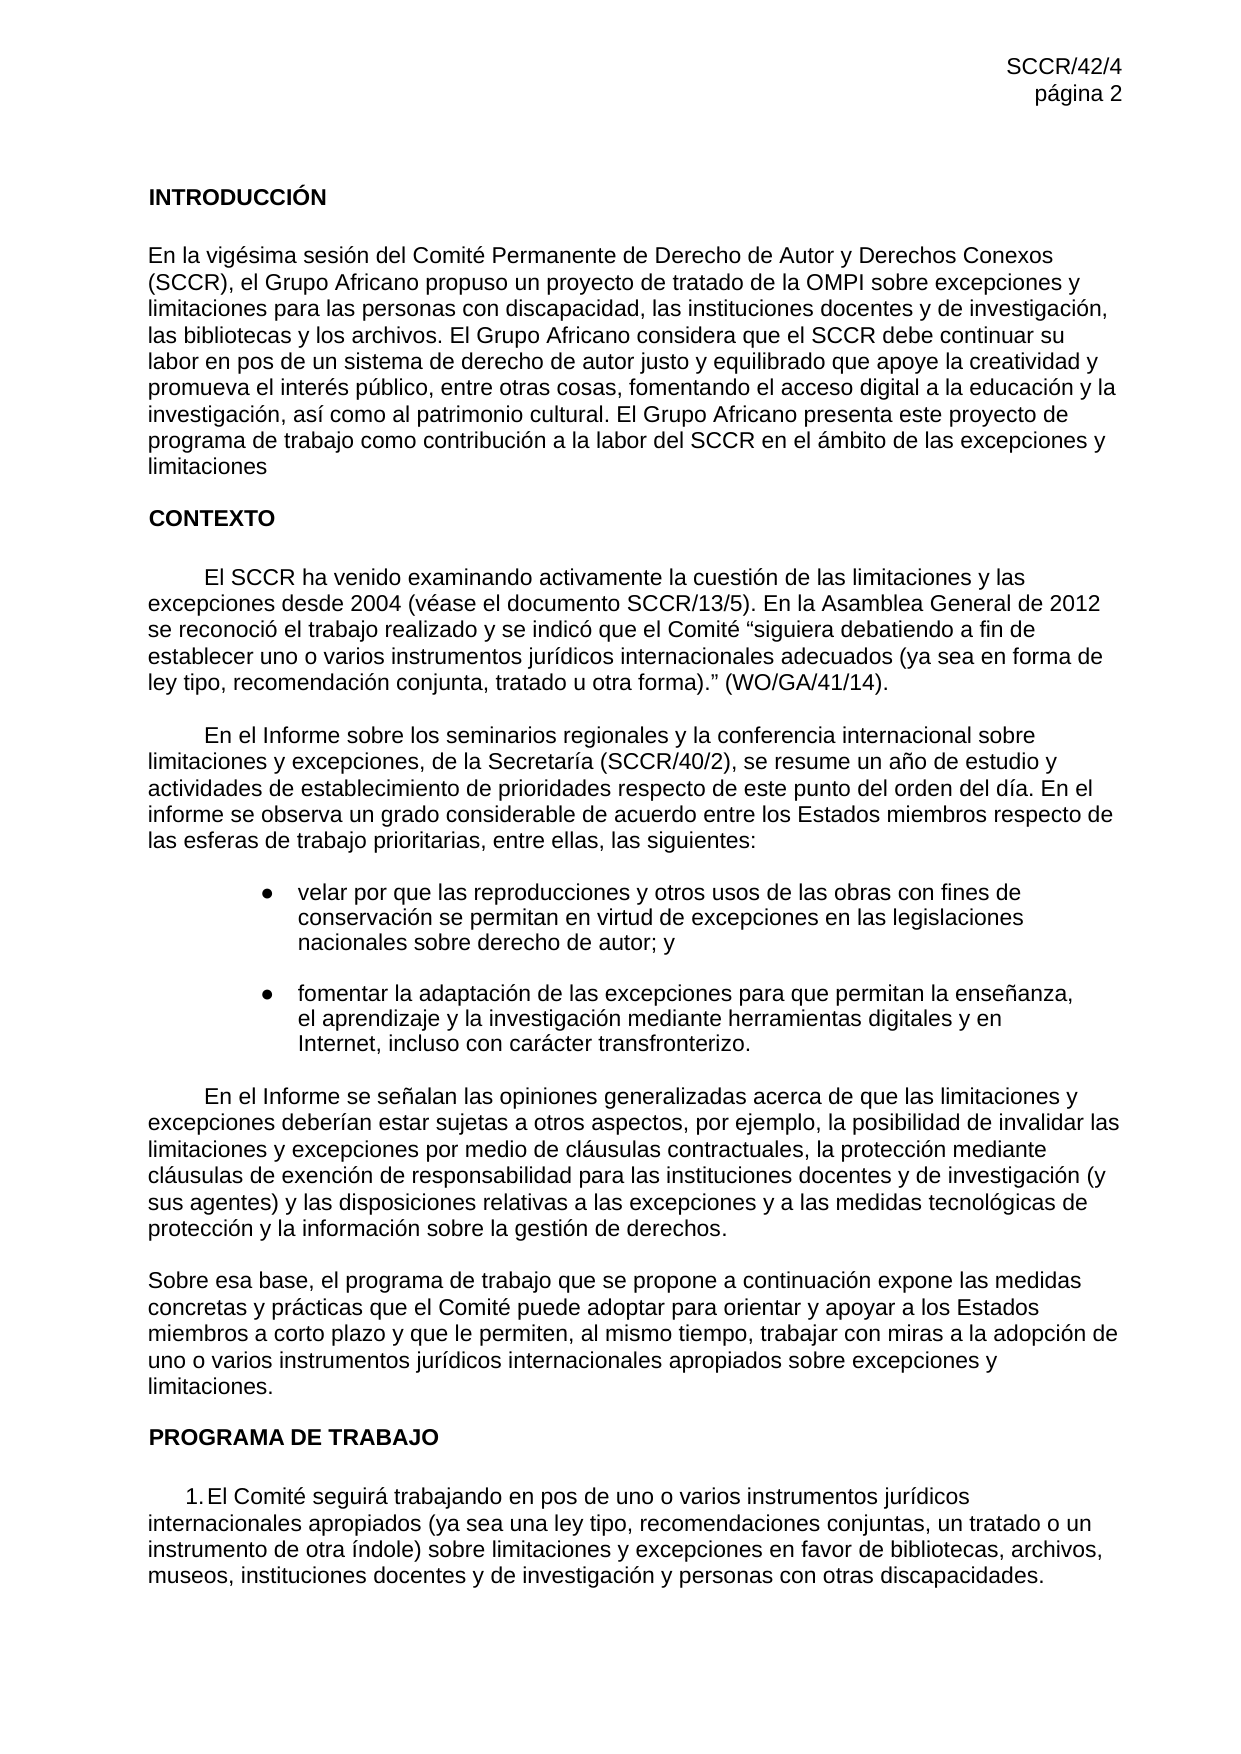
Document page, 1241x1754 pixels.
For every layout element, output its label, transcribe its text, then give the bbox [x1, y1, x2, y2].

subtitle PROGRAMA DE TRABAJO [148, 1424, 1122, 1451]
list El Comité seguirá trabajando en pos de uno o varios instrumentos jurídicos internacionales apropiados (ya sea una ley tipo, recomendaciones conjuntas, un tratado o un instrumento de otra índole) sobre limitaciones y excepciones en favor de bibliotecas, archivos, museos, instituciones docentes y de investigación y personas con otras discapacidades. [148, 1483, 1122, 1589]
subtitle CONTEXTO [148, 505, 1122, 531]
list fomentar la adaptación de las excepciones para que permitan la enseñanza, el aprendizaje y la investigación mediante herramientas digitales y en Internet, incluso con carácter transfronterizo. [260, 981, 1082, 1057]
text En el Informe sobre los seminarios regionales y la conferencia internacional sobre limitaciones y excepciones, de la Secretaría (SCCR/40/2), se resume un año de estudio y actividades de establecimiento de prioridades respecto de este punto del orden del día. En el informe se observa un grado considerable de acuerdo entre los Estados miembros respecto de las esferas de trabajo prioritarias, entre ellas, las siguientes: [148, 722, 1122, 853]
text El SCCR ha venido examinando activamente la cuestión de las limitaciones y las excepciones desde 2004 (véase el documento SCCR/13/5). En la Asamblea General de 2012 se reconoció el trabajo realizado y se indicó que el Comité “siguiera debatiendo a fin de establecer uno o varios instrumentos jurídicos internacionales adecuados (ya sea en forma de ley tipo, recomendación conjunta, tratado u otra forma).” (WO/GA/41/14). [148, 564, 1122, 695]
text En el Informe se señalan las opiniones generalizadas acerca de que las limitaciones y excepciones deberían estar sujetas a otros aspectos, por ejemplo, la posibilidad de invalidar las limitaciones y excepciones por medio de cláusulas contractuales, la protección mediante cláusulas de exención de responsabilidad para las instituciones docentes y de investigación (y sus agentes) y las disposiciones relativas a las excepciones y a las medidas tecnológicas de protección y la información sobre la gestión de derechos. [148, 1083, 1122, 1241]
subtitle INTRODUCCIÓN [148, 183, 1122, 210]
list velar por que las reproducciones y otros usos de las obras con fines de conservación se permitan en virtud de excepciones en las legislaciones nacionales sobre derecho de autor; y [260, 880, 1082, 955]
text Sobre esa base, el programa de trabajo que se propone a continuación expone las medidas concretas y prácticas que el Comité puede adoptar para orientar y apoyar a los Estados miembros a corto plazo y que le permiten, al mismo tiempo, trabajar con miras a la adopción de uno o varios instrumentos jurídicos internacionales apropiados sobre excepciones y limitaciones. [148, 1267, 1122, 1399]
text En la vigésima sesión del Comité Permanente de Derecho de Autor y Derechos Conexos (SCCR), el Grupo Africano propuso un proyecto de tratado de la OMPI sobre excepciones y limitaciones para las personas con discapacidad, las instituciones docentes y de investigación, las bibliotecas y los archivos. El Grupo Africano considera que el SCCR debe continuar su labor en pos de un sistema de derecho de autor justo y equilibrado que apoye la creatividad y promueva el interés público, entre otras cosas, fomentando el acceso digital a la educación y la investigación, así como al patrimonio cultural. El Grupo Africano presenta este proyecto de programa de trabajo como contribución a la labor del SCCR en el ámbito de las excepciones y limitaciones [148, 242, 1122, 480]
